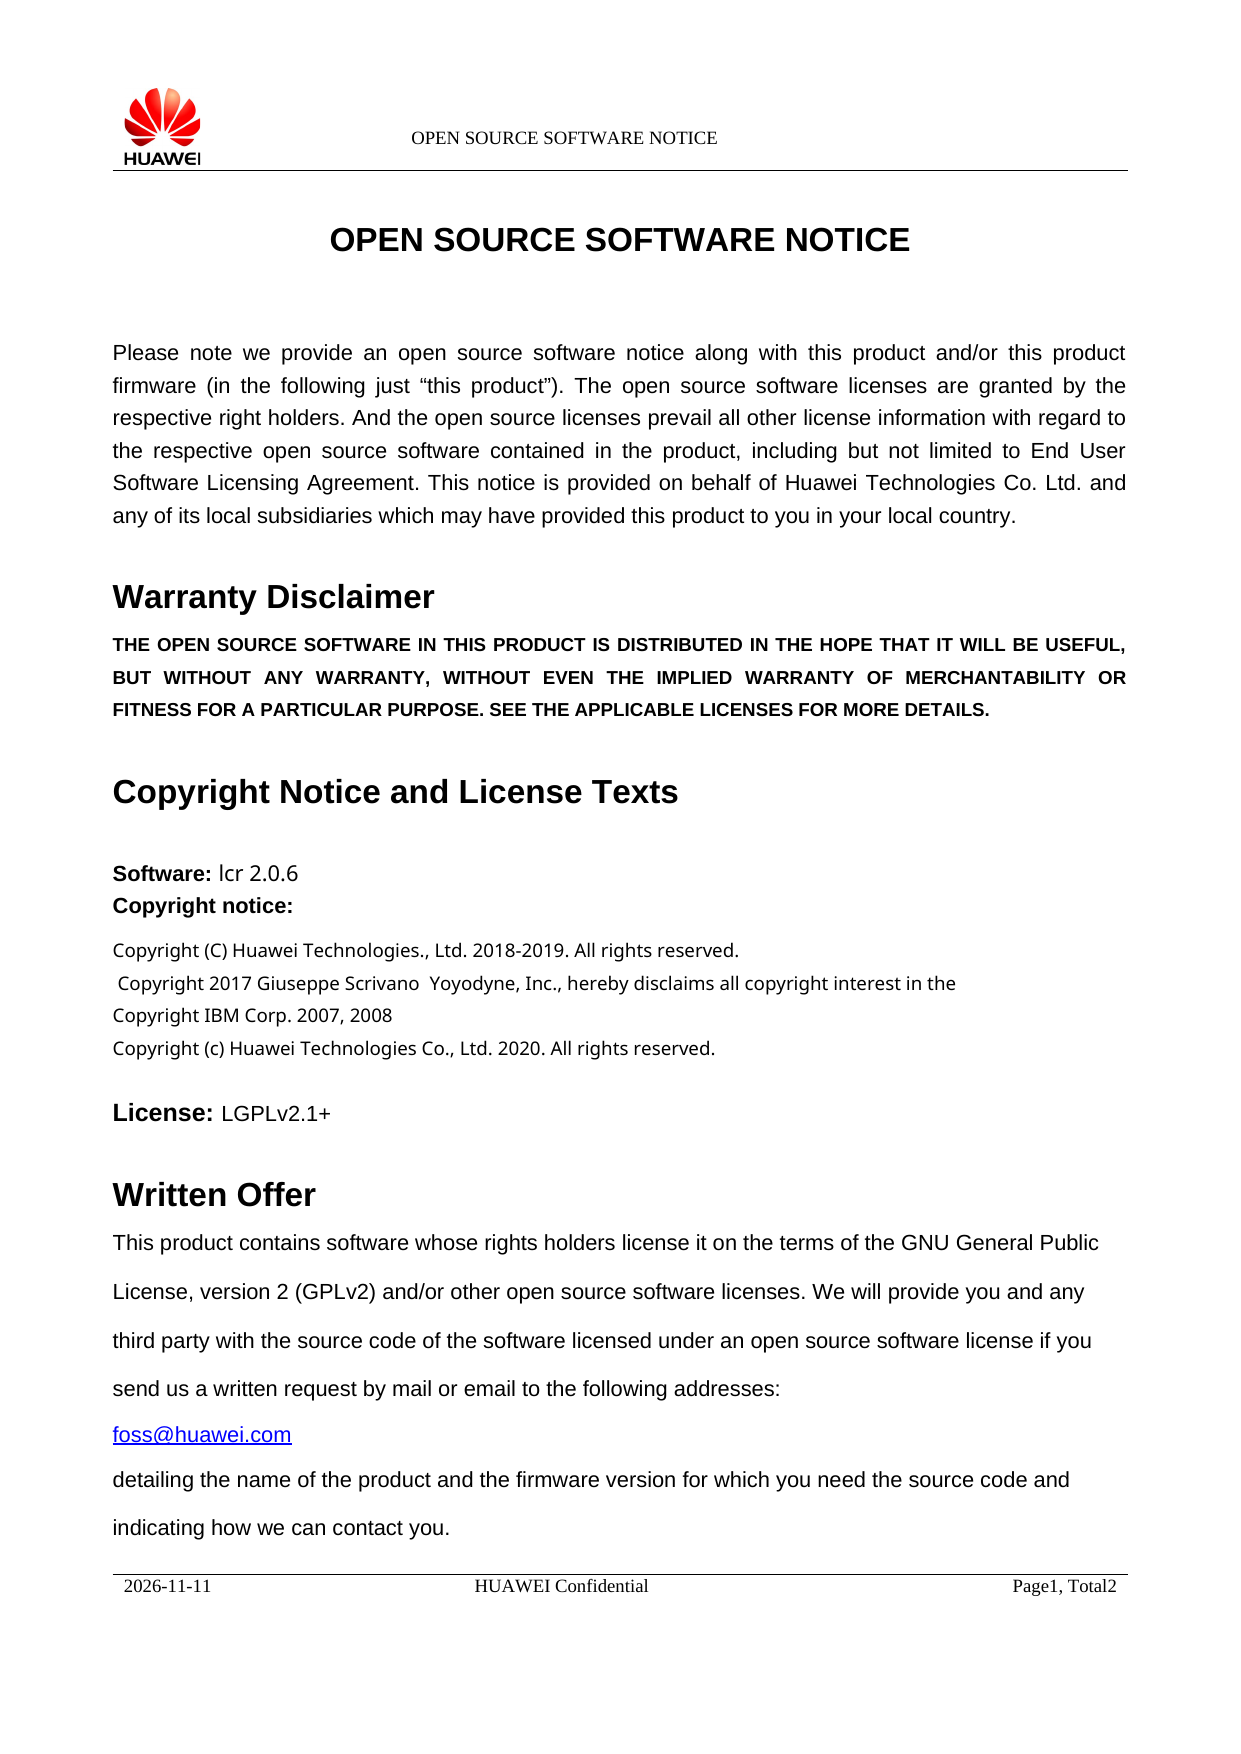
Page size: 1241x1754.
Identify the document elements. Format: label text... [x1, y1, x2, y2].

text License: LGPLv2.1+ [112, 1096, 1128, 1129]
text Warranty Disclaimer [112, 564, 1128, 629]
text This product contains software whose rights holders license it on the terms of the GNU General Public License, version 2 (GPLv2) and/or other open source software licenses. We will provide you and any third party with the source code of the software licensed under an open source software license if you send us a written request by mail or email to the following addresses: [112, 1226, 1128, 1405]
text Copyright (C) Huawei Technologies., Ltd. 2018-2019. All rights reserved. [112, 934, 1128, 966]
text Copyright notice: [112, 889, 1128, 921]
title Software: lcr 2.0.6 [112, 856, 1128, 889]
text Please note we provide an open source software notice along with this product and/or this product firmware (in the following just “this product”). The open source software licenses are granted by the respective right holders. And the open source licenses prevail all other license information with regard to the respective open source software contained in the product, including but not limited to End User Software Licensing Agreement. This notice is provided on behalf of Huawei Technologies Co. Ltd. and any of its local subsidiaries which may have provided this product to you in your local country. [112, 336, 1128, 531]
text Copyright Notice and License Texts [112, 759, 1128, 824]
text Copyright 2017 Giuseppe Scrivano Yoyodyne, Inc., hereby disclaims all copyright interest in the [112, 966, 1128, 999]
text OPEN SOURCE SOFTWARE NOTICE [112, 206, 1128, 271]
picture [124, 88, 201, 165]
text foss@huawei.com [112, 1418, 1128, 1450]
text The open source software in this product is distributed in the hope that it will be useful, but WITHOUT ANY WARRANTY, without even the implied warranty of MERCHANTABILITY or FITNESS FOR A PARTICULAR PURPOSE. See the applicable licenses for more details. [112, 629, 1128, 726]
text Copyright (c) Huawei Technologies Co., Ltd. 2020. All rights reserved. [112, 1031, 1128, 1096]
text Copyright IBM Corp. 2007, 2008 [112, 999, 1128, 1031]
text detailing the name of the product and the firmware version for which you need the source code and indicating how we can contact you. [112, 1463, 1128, 1544]
text Written Offer [112, 1161, 1128, 1226]
